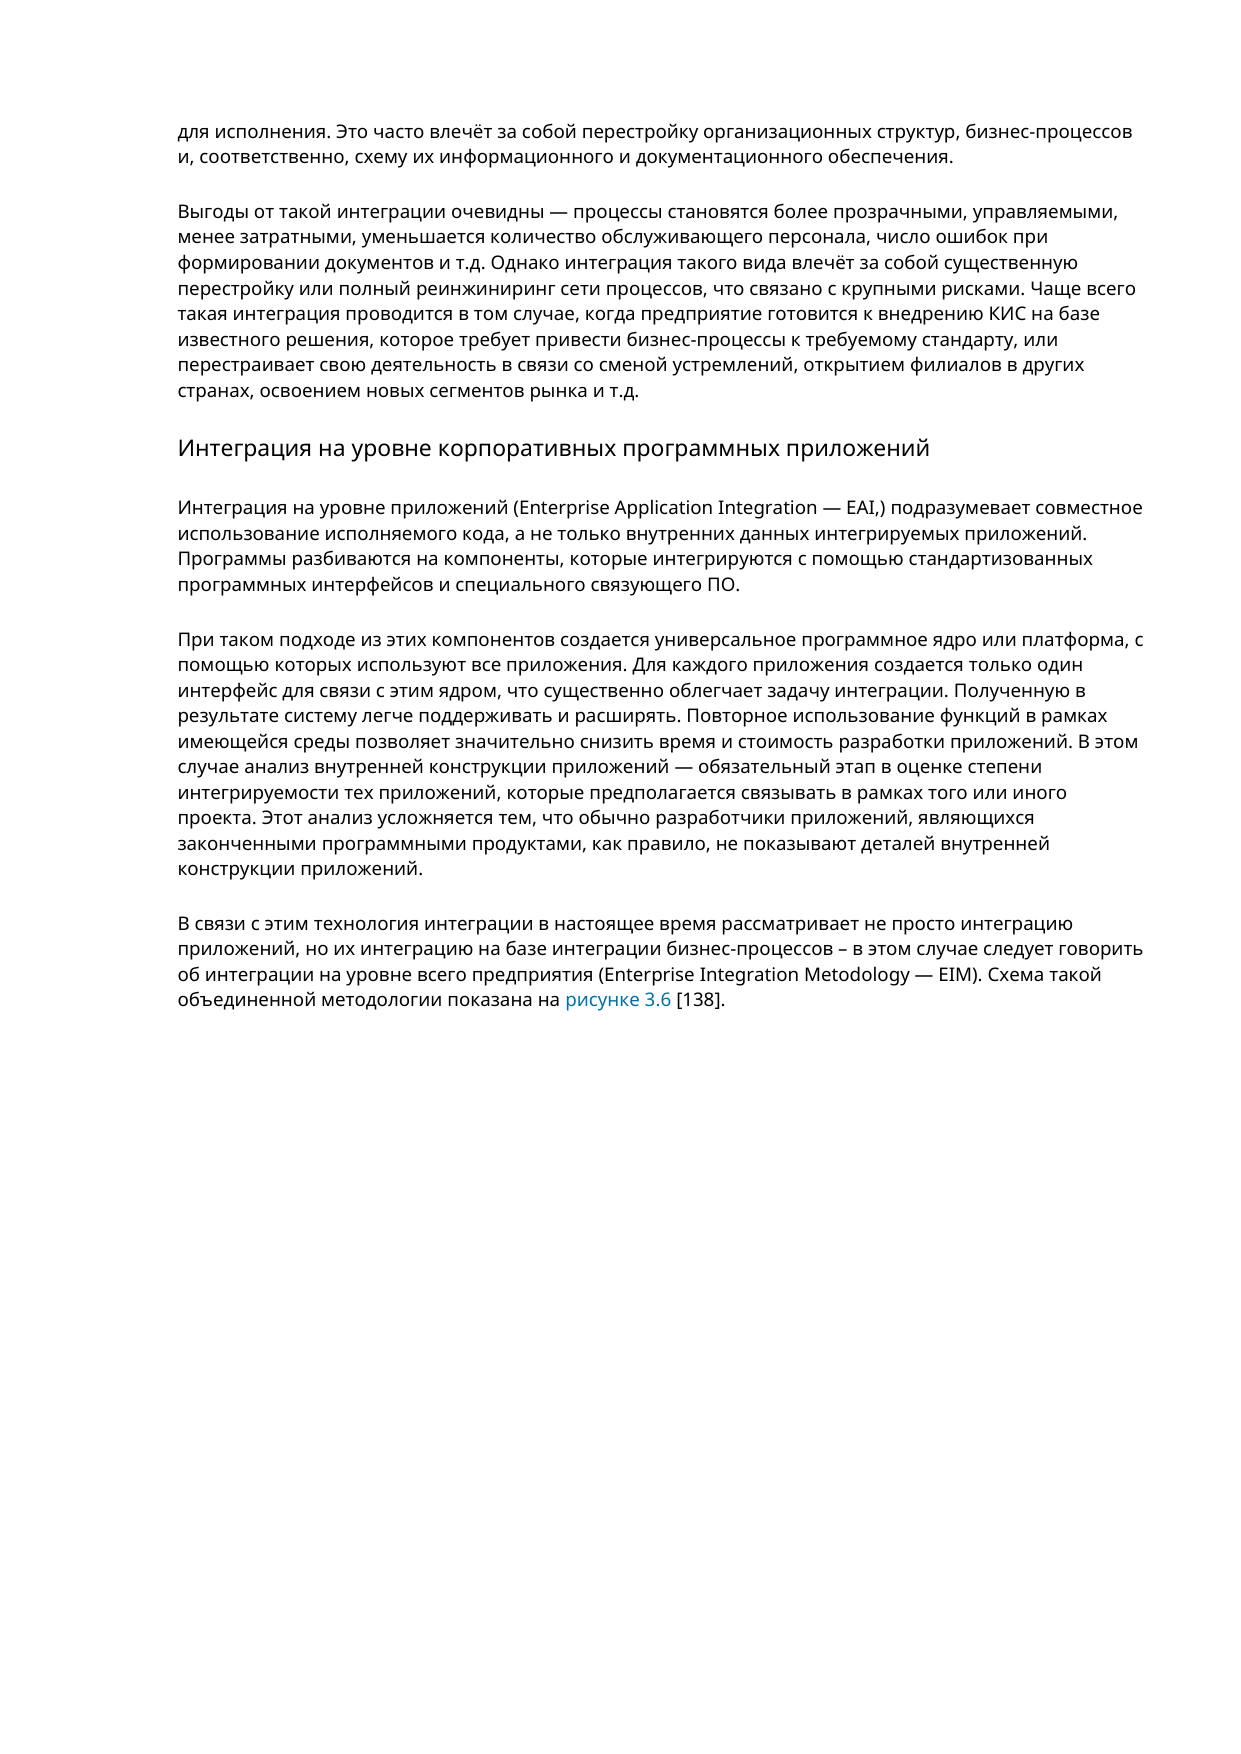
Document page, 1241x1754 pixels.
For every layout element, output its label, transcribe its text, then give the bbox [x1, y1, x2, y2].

subtitle Интеграция на уровне корпоративных программных приложений [177, 432, 1152, 463]
text При таком подходе из этих компонентов создается универсальное программное ядро или платформа, с помощью которых используют все приложения. Для каждого приложения создается только один интерфейс для связи с этим ядром, что существенно облегчает задачу интеграции. Полученную в результате систему легче поддерживать и расширять. Повторное использование функций в рамках имеющейся среды позволяет значительно снизить время и стоимость разработки приложений. В этом случае анализ внутренней конструкции приложений — обязательный этап в оценке степени интегрируемости тех приложений, которые предполагается связывать в рамках того или иного проекта. Этот анализ усложняется тем, что обычно разработчики приложений, являющихся законченными программными продуктами, как правило, не показывают деталей внутренней конструкции приложений. [177, 626, 1152, 881]
text Интеграция на уровне приложений (Enterprise Application Integration — EAI,) подразумевает совместное использование исполняемого кода, а не только внутренних данных интегрируемых приложений. Программы разбиваются на компоненты, которые интегрируются с помощью стандартизованных программных интерфейсов и специального связующего ПО. [177, 494, 1152, 597]
text В связи с этим технология интеграции в настоящее время рассматривает не просто интеграцию приложений, но их интеграцию на базе интеграции бизнес-процессов – в этом случае следует говорить об интеграции на уровне всего предприятия (Enterprise Integration Metodology — EIM). Схема такой объединенной методологии показана на рисунке 3.6 [138]. [177, 910, 1152, 1012]
text Выгоды от такой интеграции очевидны — процессы становятся более прозрачными, управляемыми, менее затратными, уменьшается количество обслуживающего персонала, число ошибок при формировании документов и т.д. Однако интеграция такого вида влечёт за собой существенную перестройку или полный реинжиниринг сети процессов, что связано с крупными рисками. Чаще всего такая интеграция проводится в том случае, когда предприятие готовится к внедрению КИС на базе известного решения, которое требует привести бизнес-процессы к требуемому стандарту, или перестраивает свою деятельность в связи со сменой устремлений, открытием филиалов в других странах, освоением новых сегментов рынка и т.д. [177, 198, 1152, 402]
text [177, 118, 1152, 169]
